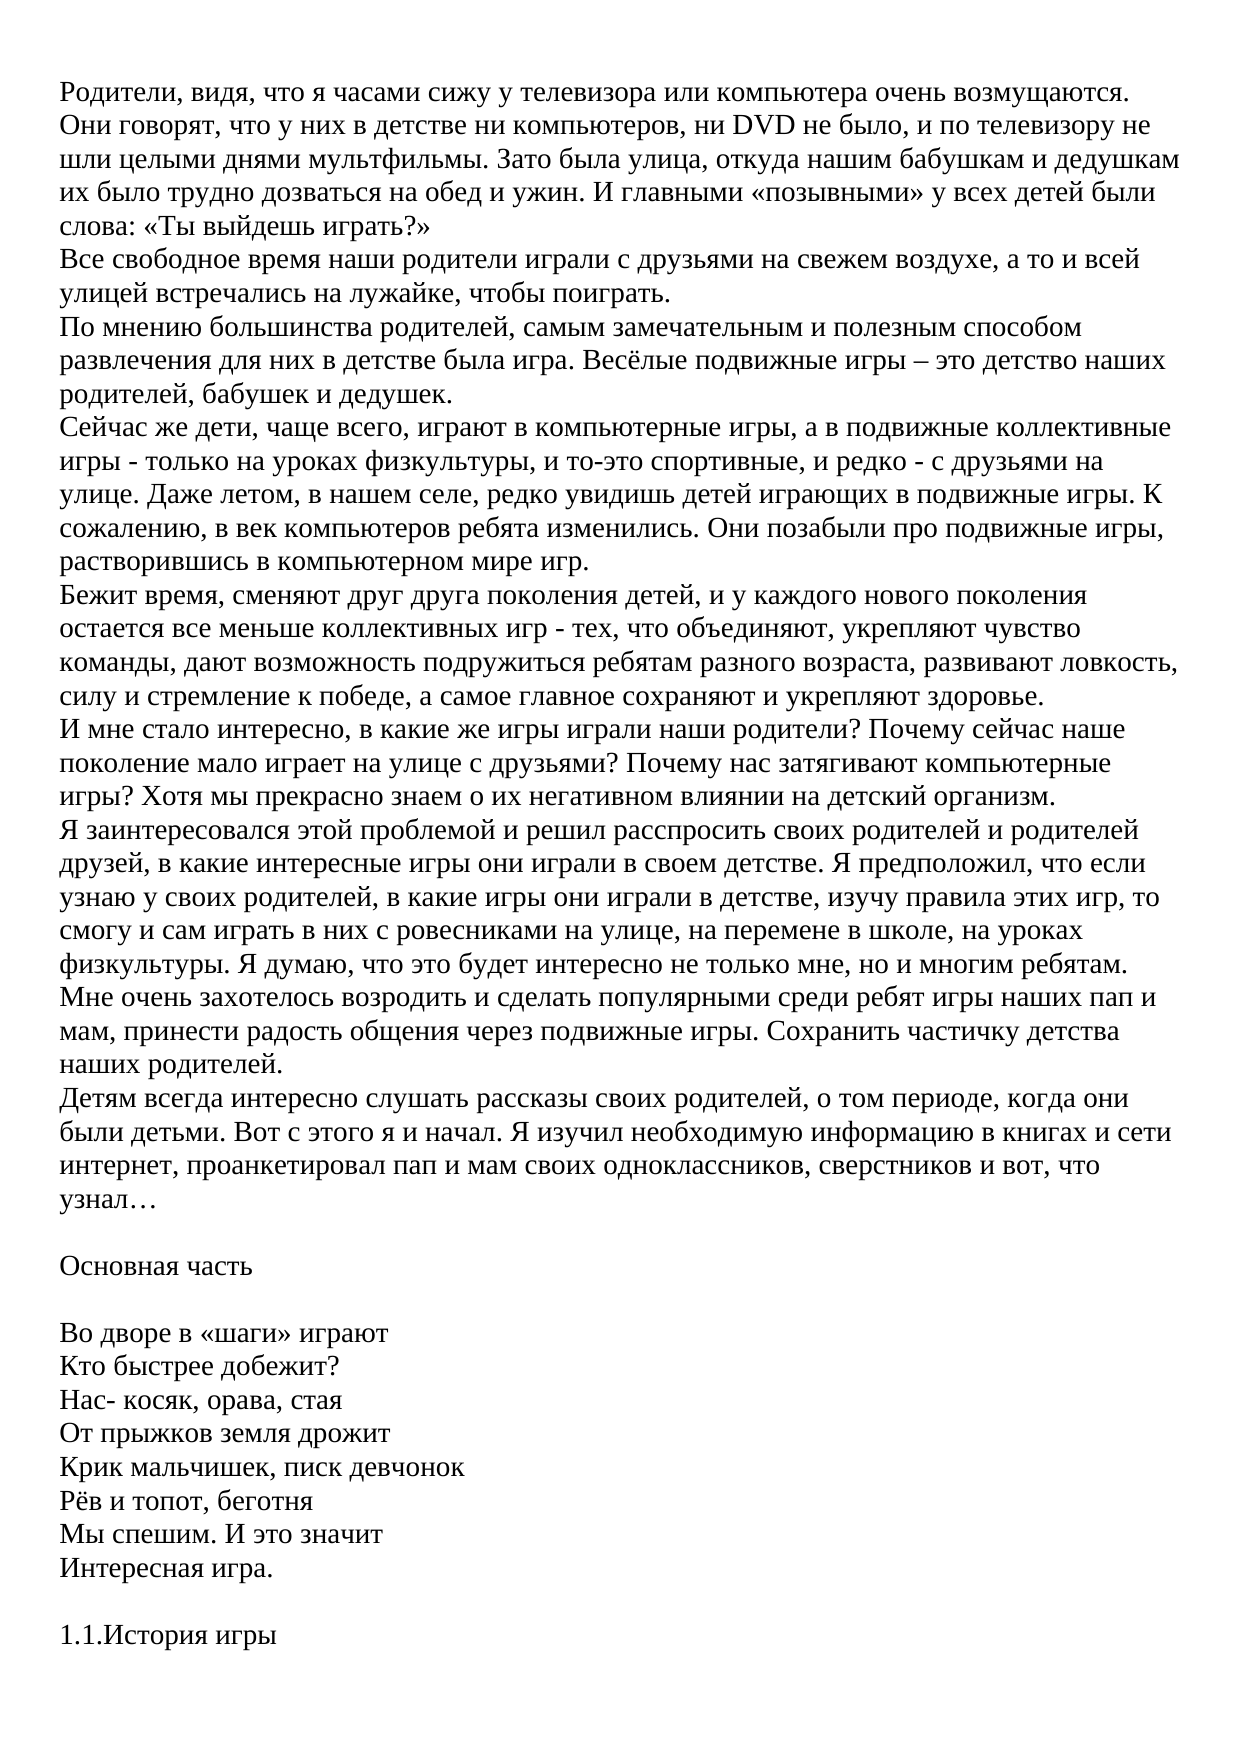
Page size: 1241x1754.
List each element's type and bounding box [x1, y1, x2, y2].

text [59, 74, 1181, 1650]
